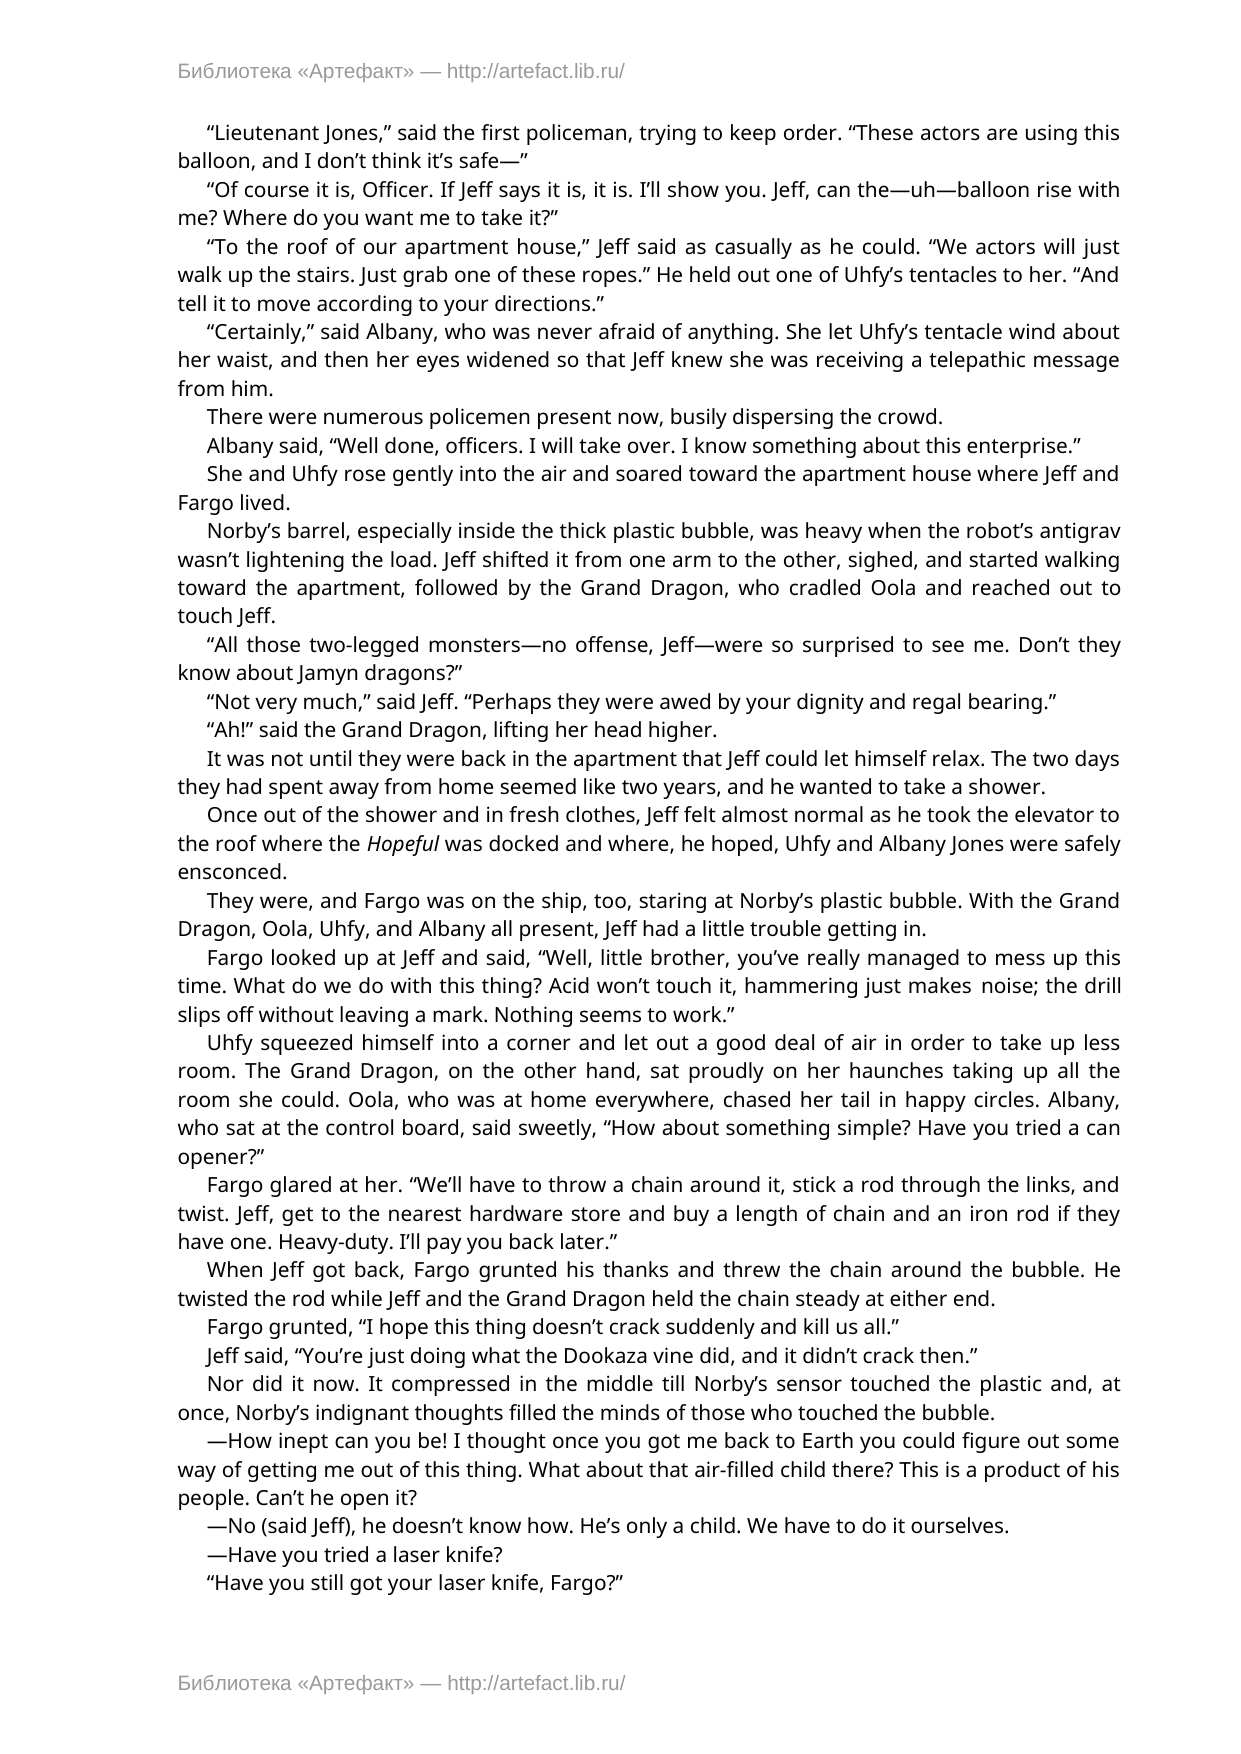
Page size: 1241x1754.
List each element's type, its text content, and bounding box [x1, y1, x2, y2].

text They were, and Fargo was on the ship, too, staring at Norby’s plastic bubble. With the Grand Dragon, Oola, Uhfy, and Albany all present, Jeff had a little trouble getting in. [177, 886, 1122, 943]
text Uhfy squeezed himself into a corner and let out a good deal of air in order to take up less room. The Grand Dragon, on the other hand, sat proudly on her haunches taking up all the room she could. Oola, who was at home everywhere, chased her tail in happy circles. Albany, who sat at the control board, said sweetly, “How about something simple? Have you tried a can opener?” [177, 1028, 1122, 1170]
text Once out of the shower and in fresh clothes, Jeff felt almost normal as he took the elevator to the roof where the Hopeful was docked and where, he hoped, Uhfy and Albany Jones were safely ensconced. [177, 801, 1122, 886]
text Jeff said, “You’re just doing what the Dookaza vine did, and it didn’t crack then.” [177, 1341, 1122, 1369]
text “Lieutenant Jones,” said the first policeman, trying to keep order. “These actors are using this balloon, and I don’t think it’s safe—” [177, 118, 1122, 175]
text “All those two-legged monsters—no offense, Jeff—were so surprised to see me. Don’t they know about Jamyn dragons?” [177, 630, 1122, 687]
text Norby’s barrel, especially inside the thick plastic bubble, was heavy when the robot’s antigrav wasn’t lightening the load. Jeff shifted it from one arm to the other, sighed, and started walking toward the apartment, followed by the Grand Dragon, who cradled Oola and reached out to touch Jeff. [177, 516, 1122, 630]
text —Have you tried a laser knife? [177, 1540, 1122, 1568]
text Fargo grunted, “I hope this thing doesn’t crack suddenly and kill us all.” [177, 1312, 1122, 1341]
text “To the roof of our apartment house,” Jeff said as casually as he could. “We actors will just walk up the stairs. Just grab one of these ropes.” He held out one of Uhfy’s tentacles to her. “And tell it to move according to your directions.” [177, 232, 1122, 317]
text “Not very much,” said Jeff. “Perhaps they were awed by your dignity and regal bearing.” [177, 687, 1122, 715]
text It was not until they were back in the apartment that Jeff could let himself relax. The two days they had spent away from home seemed like two years, and he wanted to take a shower. [177, 744, 1122, 801]
text “Have you still got your laser knife, Fargo?” [177, 1568, 1122, 1597]
text “Ah!” said the Grand Dragon, lifting her head higher. [177, 715, 1122, 744]
text There were numerous policemen present now, busily dispersing the crowd. [177, 402, 1122, 431]
text “Of course it is, Officer. If Jeff says it is, it is. I’ll show you. Jeff, can the—uh—balloon rise with me? Where do you want me to take it?” [177, 175, 1122, 232]
text Fargo glared at her. “We’ll have to throw a chain around it, stick a rod through the links, and twist. Jeff, get to the nearest hardware store and buy a length of chain and an iron rod if they have one. Heavy-duty. I’ll pay you back later.” [177, 1170, 1122, 1256]
text Albany said, “Well done, officers. I will take over. I know something about this enterprise.” [177, 431, 1122, 459]
text —No (said Jeff), he doesn’t know how. He’s only a child. We have to do it ourselves. [177, 1512, 1122, 1540]
text She and Uhfy rose gently into the air and soared toward the apartment house where Jeff and Fargo lived. [177, 459, 1122, 516]
text “Certainly,” said Albany, who was never afraid of anything. She let Uhfy’s tentacle wind about her waist, and then her eyes widened so that Jeff knew she was receiving a telepathic message from him. [177, 317, 1122, 402]
text Nor did it now. It compressed in the middle till Norby’s sensor touched the plastic and, at once, Norby’s indignant thoughts filled the minds of those who touched the bubble. [177, 1369, 1122, 1426]
text When Jeff got back, Fargo grunted his thanks and threw the chain around the bubble. He twisted the rod while Jeff and the Grand Dragon held the chain steady at either end. [177, 1256, 1122, 1312]
text Fargo looked up at Jeff and said, “Well, little brother, you’ve really managed to mess up this time. What do we do with this thing? Acid won’t touch it, hammering just makes noise; the drill slips off without leaving a mark. Nothing seems to work.” [177, 943, 1122, 1028]
text —How inept can you be! I thought once you got me back to Earth you could figure out some way of getting me out of this thing. What about that air-filled child there? This is a product of his people. Can’t he open it? [177, 1426, 1122, 1512]
